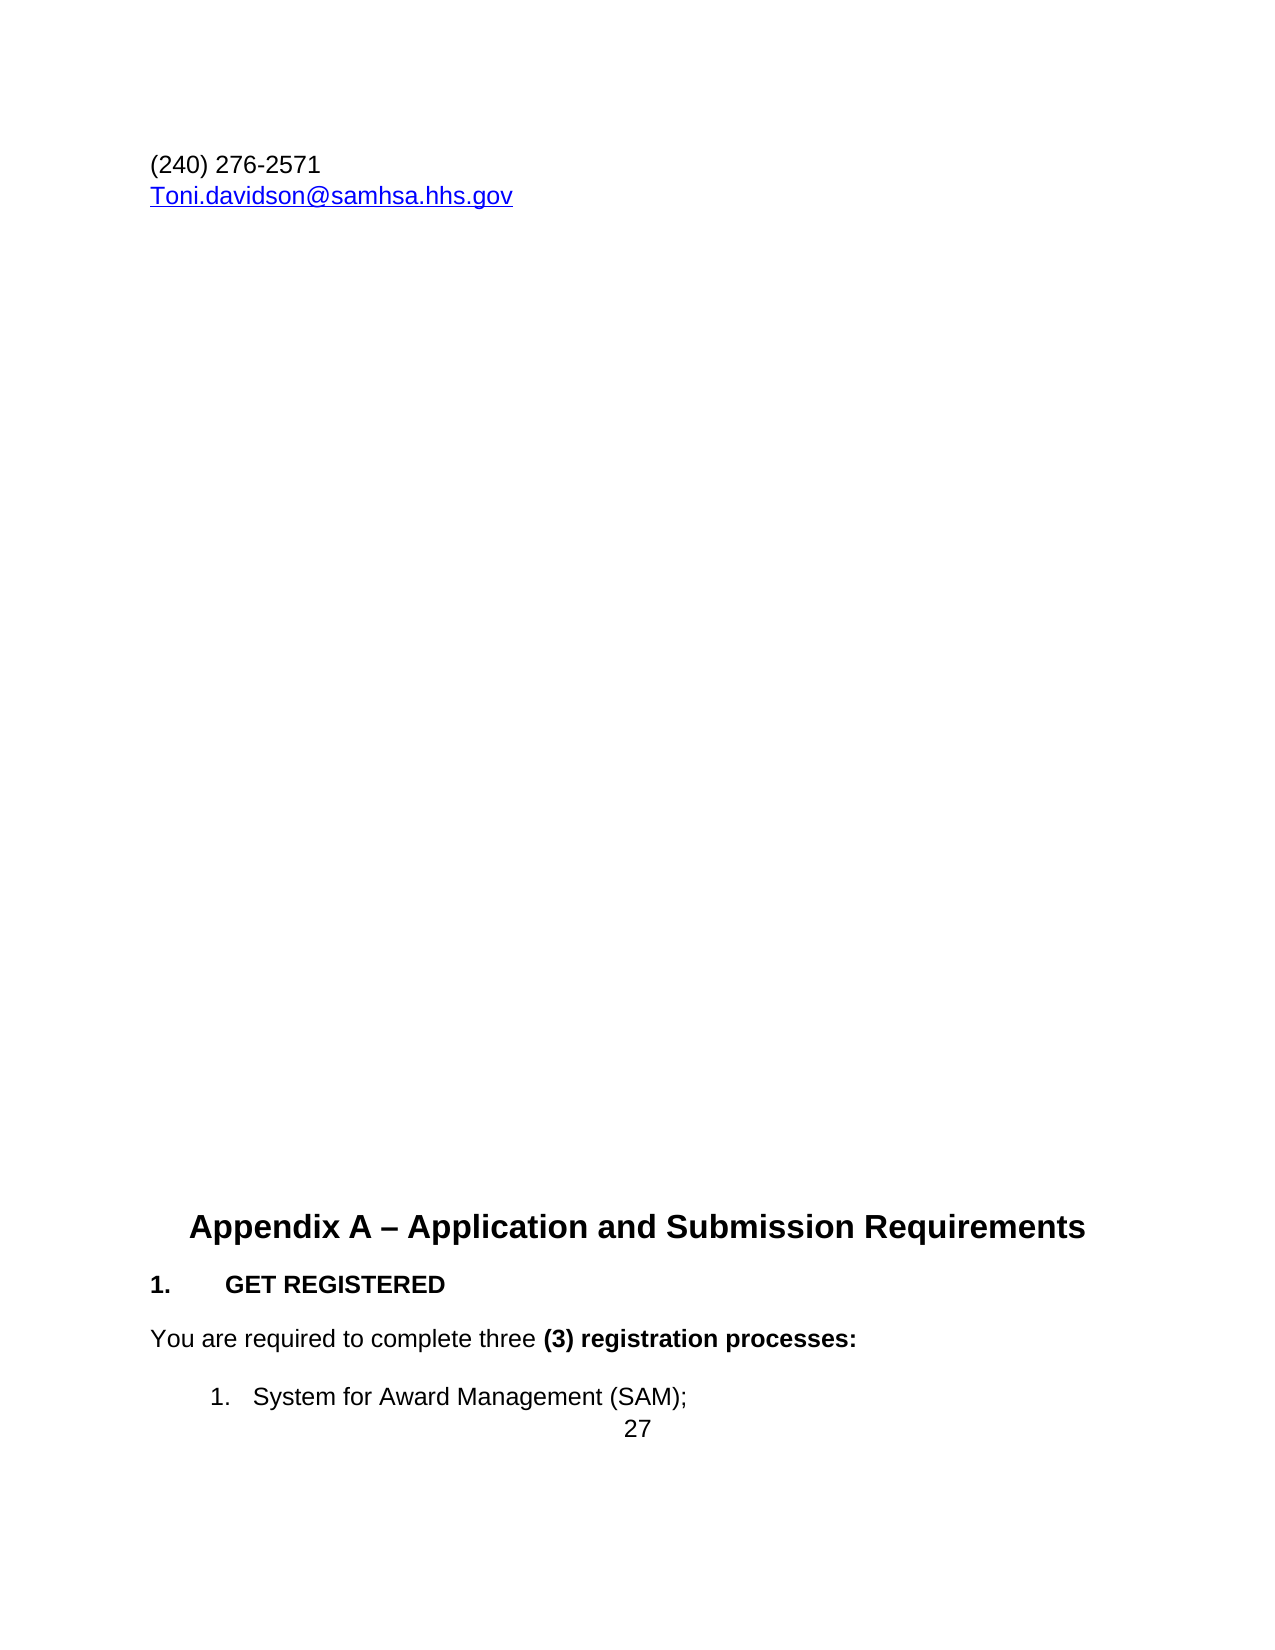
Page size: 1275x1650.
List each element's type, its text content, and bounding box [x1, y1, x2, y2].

subtitle 1. GET REGISTERED [150, 1270, 1125, 1299]
subtitle Appendix A – Application and Submission Requirements [150, 1207, 1125, 1245]
text You are required to complete three (3) registration processes: [150, 1324, 1125, 1353]
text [150, 150, 1125, 210]
list System for Award Management (SAM); [210, 1382, 1125, 1410]
